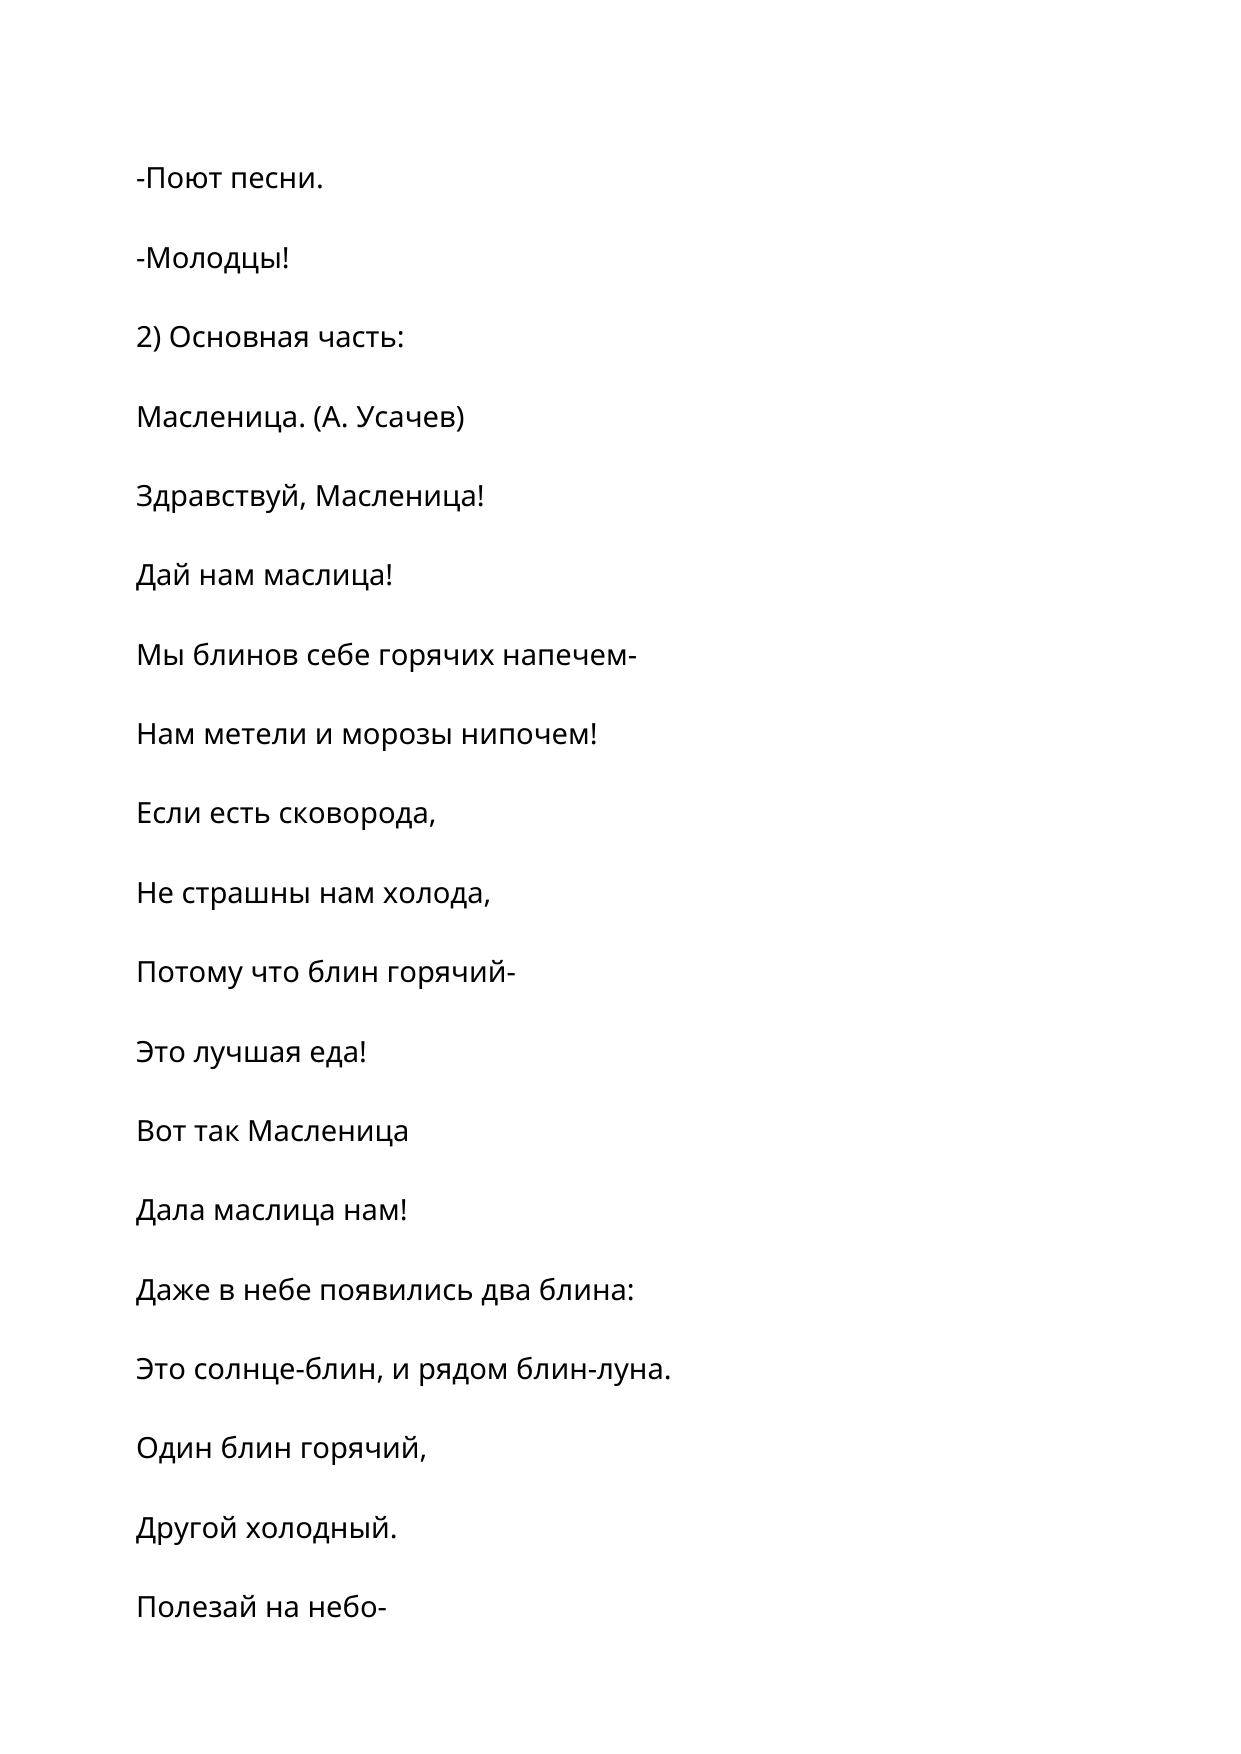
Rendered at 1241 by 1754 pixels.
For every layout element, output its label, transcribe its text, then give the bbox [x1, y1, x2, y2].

text Это солнце-блин, и рядом блин-луна. [136, 1348, 1163, 1388]
text -Молодцы! [136, 237, 1163, 277]
text Вот так Масленица [136, 1110, 1163, 1150]
text Нам метели и морозы нипочем! [136, 713, 1163, 753]
text Здравствуй, Масленица! [136, 475, 1163, 515]
text Дай нам маслица! [136, 555, 1163, 594]
text Другой холодный. [136, 1507, 1163, 1547]
text -Поют песни. [136, 158, 1163, 197]
text Один блин горячий, [136, 1428, 1163, 1467]
text Не страшны нам холода, [136, 872, 1163, 912]
text Даже в небе появились два блина: [136, 1269, 1163, 1309]
text Потому что блин горячий- [136, 952, 1163, 991]
text Масленица. (А. Усачев) [136, 396, 1163, 436]
text 2) Основная часть: [136, 317, 1163, 356]
text Это лучшая еда! [136, 1031, 1163, 1071]
text Дала маслица нам! [136, 1190, 1163, 1229]
text Если есть сковорода, [136, 793, 1163, 832]
text Полезай на небо- [136, 1587, 1163, 1626]
text Мы блинов себе горячих напечем- [136, 634, 1163, 674]
